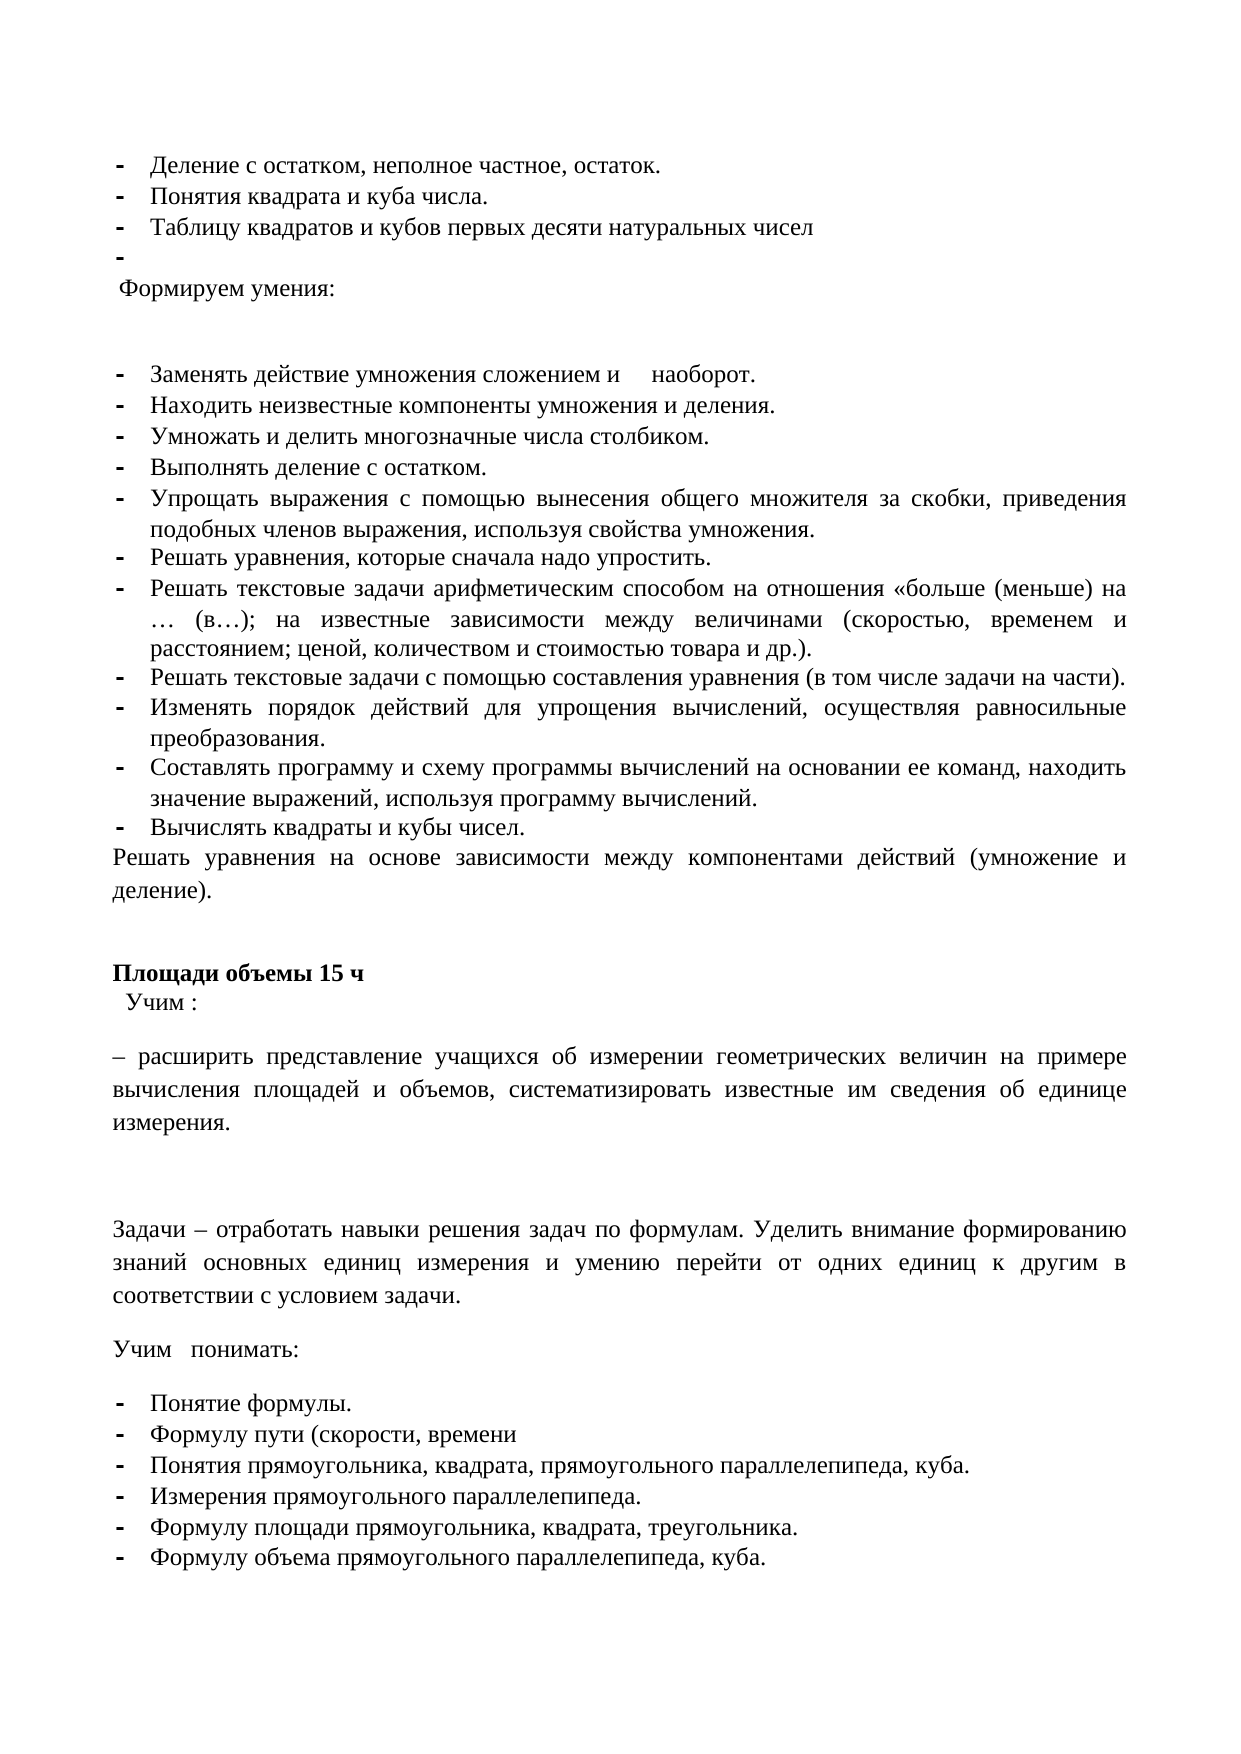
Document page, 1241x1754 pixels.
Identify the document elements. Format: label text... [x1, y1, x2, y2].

list Формулу площади прямоугольника, квадрата, треугольника. [112, 1512, 1128, 1542]
list Решать текстовые задачи арифметическим способом на отношения «больше (меньше) на … (в…); на известные зависимости между величинами (скоростью, временем и расстоянием; ценой, количеством и стоимостью товара и др.). [112, 573, 1128, 662]
list Решать уравнения, которые сначала надо упростить. [112, 542, 1128, 573]
text Учим понимать: [112, 1334, 1128, 1363]
text – расширить представление учащихся об измерении геометрических величин на примере вычисления площадей и объемов, систематизировать известные им сведения об единице измерения. [112, 1041, 1128, 1136]
list Решать текстовые задачи с помощью составления уравнения (в том числе задачи на части). [112, 662, 1128, 692]
list Таблицу квадратов и кубов первых десяти натуральных чисел [112, 212, 1128, 242]
text Формируем умения: [112, 273, 1128, 302]
text Решать уравнения на основе зависимости между компонентами действий (умножение и деление). [112, 842, 1128, 904]
text Площади объемы 15 ч [112, 958, 1128, 987]
list Умножать и делить многозначные числа столбиком. [112, 421, 1128, 452]
list Выполнять деление с остатком. [112, 452, 1128, 483]
list Заменять действие умножения сложением и наоборот. [112, 359, 1128, 390]
list Понятия прямоугольника, квадрата, прямоугольного параллелепипеда, куба. [112, 1450, 1128, 1481]
list Упрощать выражения с помощью вынесения общего множителя за скобки, приведения подобных членов выражения, используя свойства умножения. [112, 483, 1128, 542]
text Учим : [112, 987, 1128, 1016]
list Формулу пути (скорости, времени [112, 1419, 1128, 1450]
list Вычислять квадраты и кубы чисел. [112, 812, 1128, 842]
list Составлять программу и схему программы вычислений на основании ее команд, находить значение выражений, используя программу вычислений. [112, 752, 1128, 812]
list Деление с остатком, неполное частное, остаток. [112, 150, 1128, 181]
list Понятие формулы. [112, 1388, 1128, 1419]
list Находить неизвестные компоненты умножения и деления. [112, 390, 1128, 421]
text Задачи – отработать навыки решения задач по формулам. Уделить внимание формированию знаний основных единиц измерения и умению перейти от одних единиц к другим в соответствии с условием задачи. [112, 1214, 1128, 1309]
list Понятия квадрата и куба числа. [112, 181, 1128, 212]
list Измерения прямоугольного параллелепипеда. [112, 1481, 1128, 1512]
list Формулу объема прямоугольного параллелепипеда, куба. [112, 1542, 1128, 1573]
list Изменять порядок действий для упрощения вычислений, осуществляя равносильные преобразования. [112, 692, 1128, 752]
